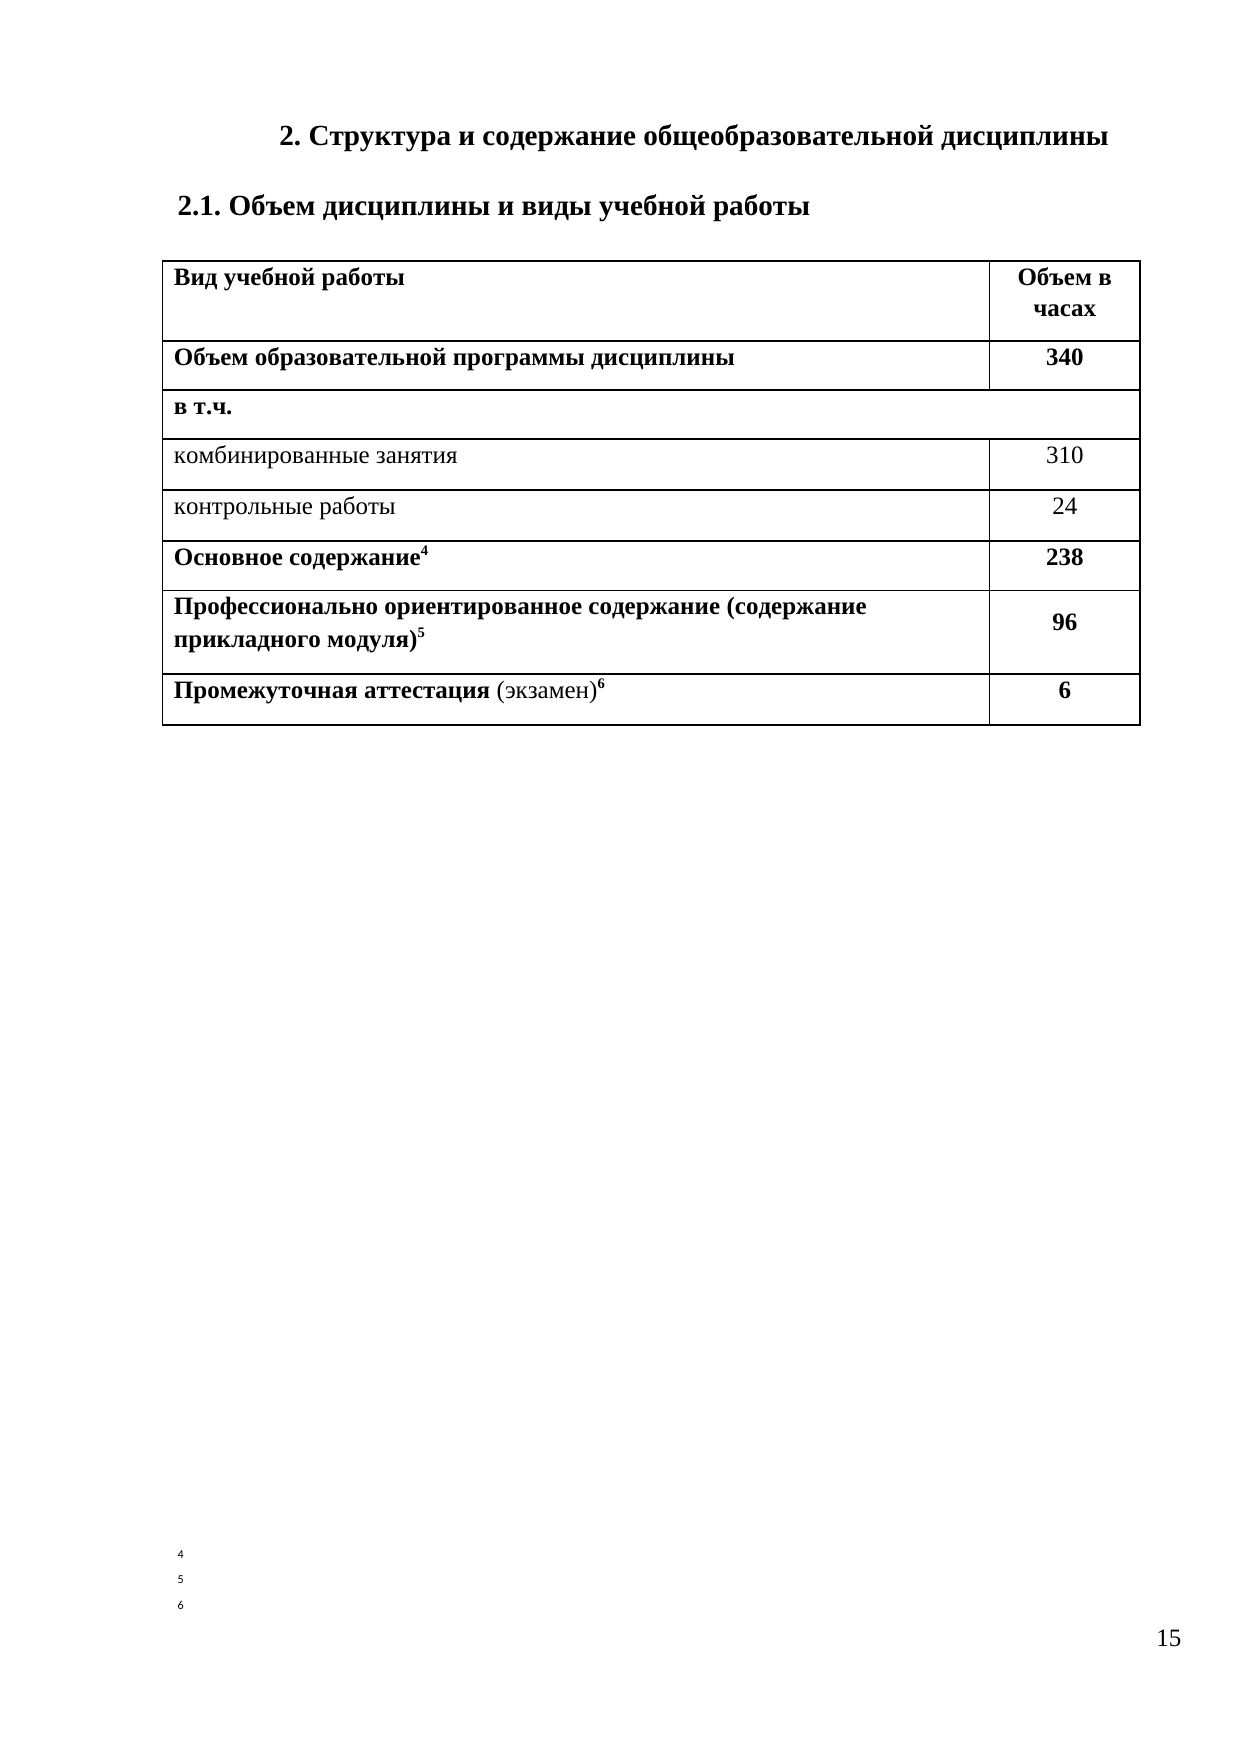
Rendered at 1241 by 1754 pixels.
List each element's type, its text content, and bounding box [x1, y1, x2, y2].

table_header Вид учебной работы [163, 262, 989, 340]
table_cell Основное содержание [163, 542, 989, 589]
table_cell 310 [990, 440, 1139, 489]
table_header Объем в часах [990, 262, 1139, 340]
table_cell контрольные работы [163, 491, 989, 540]
table_cell 340 [990, 342, 1139, 389]
table_cell Профессионально ориентированное содержание (содержание прикладного модуля) [163, 591, 989, 673]
table_cell 6 [990, 675, 1139, 724]
table_cell в т.ч. [163, 391, 1139, 438]
subtitle 2. Структура и содержание общеобразовательной дисциплины [177, 118, 1181, 152]
table_cell 238 [990, 542, 1139, 589]
table_cell Промежуточная аттестация (экзамен) [163, 675, 989, 724]
table_cell Объем образовательной программы дисциплины [163, 342, 989, 389]
table_cell 24 [990, 491, 1139, 540]
table_cell 96 [990, 591, 1139, 673]
text 2.1. Объем дисциплины и виды учебной работы [177, 188, 1181, 221]
table_cell комбинированные занятия [163, 440, 989, 489]
